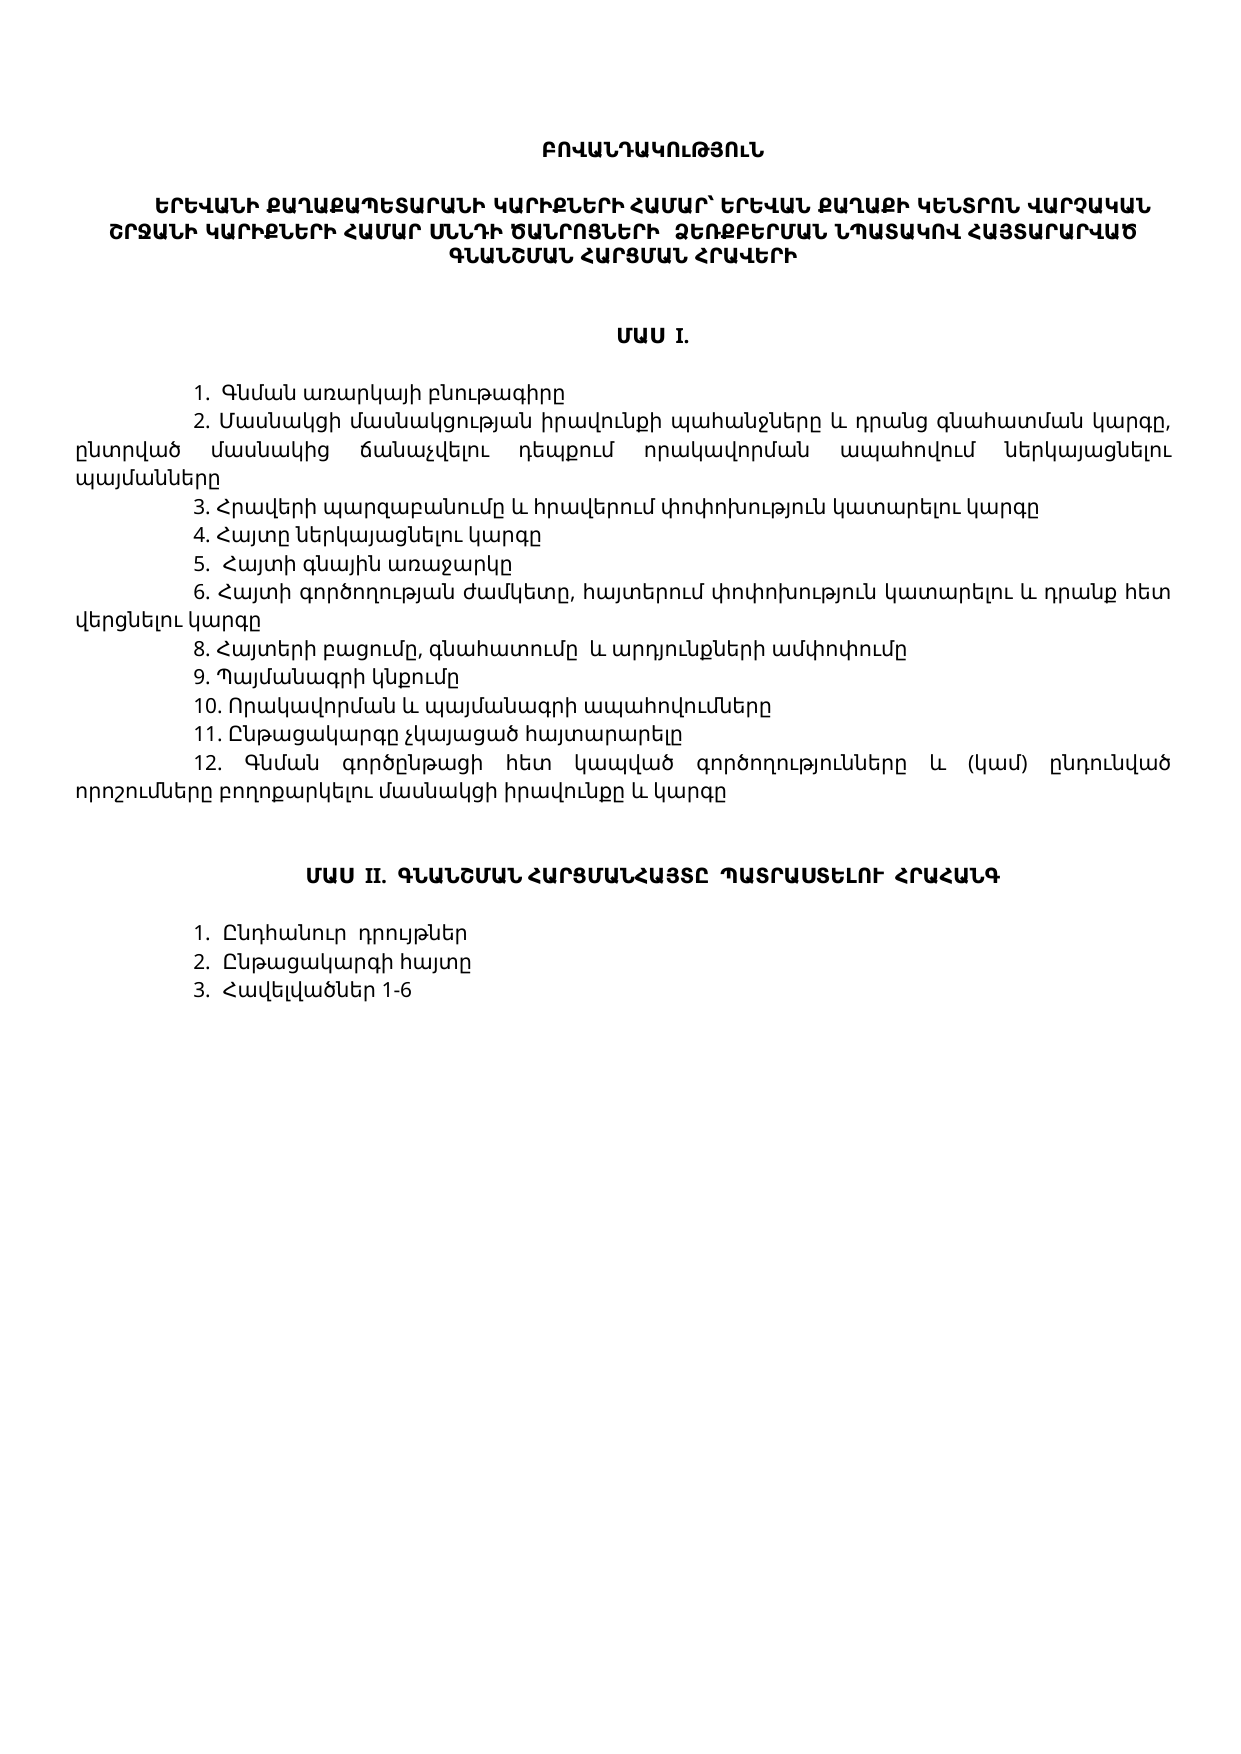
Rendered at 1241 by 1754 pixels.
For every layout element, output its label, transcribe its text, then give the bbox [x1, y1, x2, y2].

text ԲՈՎԱՆԴԱԿՈւԹՅՈւՆ [75, 135, 1171, 163]
text 6. Հայտի գործողության ժամկետը, հայտերում փոփոխություն կատարելու և դրանք հետ վերցնելու կարգը [75, 577, 1171, 634]
text ՄԱՍ II. ԳՆԱՆՇՄԱՆ ՀԱՐՑՄԱՆՀԱՅՏԸ ՊԱՏՐԱՍՏԵԼՈՒ ՀՐԱՀԱՆԳ [75, 862, 1171, 890]
text ՄԱՍ I. [75, 321, 1171, 350]
text 2. Ընթացակարգի հայտը [75, 947, 1171, 975]
text 12. Գնման գործընթացի հետ կապված գործողությունները և (կամ) ընդունված որոշումները բողոքարկելու մասնակցի իրավունքը և կարգը [75, 748, 1171, 805]
text 9. Պայմանագրի կնքումը [75, 662, 1171, 691]
text 1. Գնման առարկայի բնութագիրը [75, 378, 1171, 407]
text ԵՐԵՎԱՆԻ ՔԱՂԱՔԱՊԵՏԱՐԱՆԻ ԿԱՐԻՔՆԵՐԻ ՀԱՄԱՐ՝ ԵՐԵՎԱՆ ՔԱՂԱՔԻ ԿԵՆՏՐՈՆ ՎԱՐՉԱԿԱՆ ՇՐՋԱՆԻ ԿԱՐԻՔՆԵՐԻ ՀԱՄԱՐ ՍՆՆԴԻ ԾԱՆՐՈՑՆԵՐԻ ՁԵՌՔԲԵՐՄԱՆ ՆՊԱՏԱԿՈՎ ՀԱՅՏԱՐԱՐՎԱԾ ԳՆԱՆՇՄԱՆ ՀԱՐՑՄԱՆ ՀՐԱՎԵՐԻ [75, 192, 1171, 268]
text 4. Հայտը ներկայացնելու կարգը [75, 520, 1171, 549]
text 11. Ընթացակարգը չկայացած հայտարարելը [75, 719, 1171, 748]
text 8. Հայտերի բացումը, գնահատումը և արդյունքների ամփոփումը [75, 634, 1171, 662]
text 5. Հայտի գնային առաջարկը [75, 549, 1171, 577]
text 3. Հրավերի պարզաբանումը և հրավերում փոփոխություն կատարելու կարգը [75, 492, 1171, 520]
text 10. Որակավորման և պայմանագրի ապահովումները [75, 691, 1171, 719]
text 1. Ընդհանուր դրույթներ [75, 918, 1171, 947]
text 2. Մասնակցի մասնակցության իրավունքի պահանջները և դրանց գնահատման կարգը, ընտրված մասնակից ճանաչվելու դեպքում որակավորման ապահովում ներկայացնելու պայմանները [75, 407, 1171, 492]
text 3. Հավելվածներ 1-6 [75, 975, 1171, 1004]
